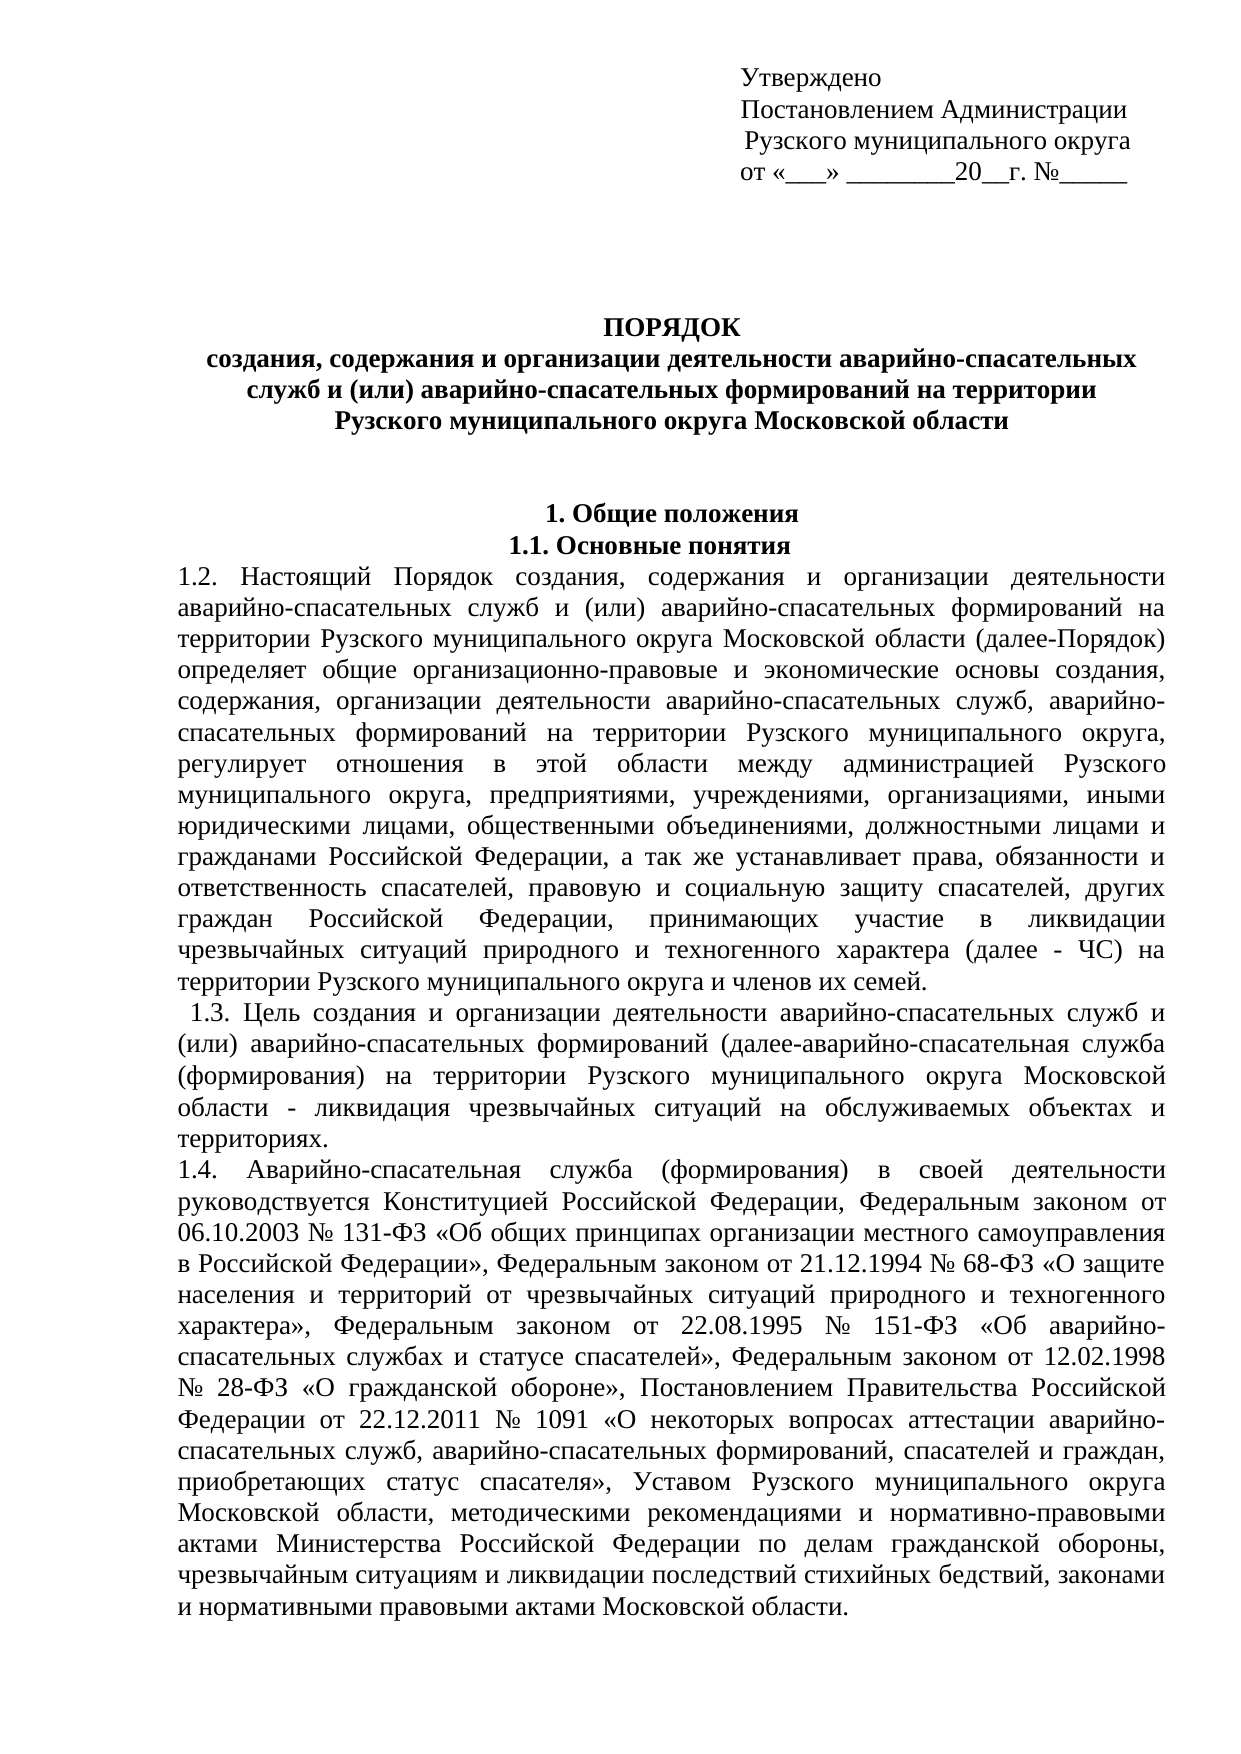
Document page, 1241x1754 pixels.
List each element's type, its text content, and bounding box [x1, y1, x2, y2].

title Утверждено [118, 62, 1152, 93]
text 1.2. Настоящий Порядок создания, содержания и организации деятельности аварийно-спасательных служб и (или) аварийно-спасательных формирований на территории Рузского муниципального округа Московской области (далее-Порядок) определяет общие организационно-правовые и экономические основы создания, содержания, организации деятельности аварийно-спасательных служб, аварийно-спасательных формирований на территории Рузского муниципального округа, регулирует отношения в этой области между администрацией Рузского муниципального округа, предприятиями, учреждениями, организациями, иными юридическими лицами, общественными объединениями, должностными лицами и гражданами Российской Федерации, а так же устанавливает права, обязанности и ответственность спасателей, правовую и социальную защиту спасателей, других граждан Российской Федерации, принимающих участие в ликвидации чрезвычайных ситуаций природного и техногенного характера (далее - ЧС) на территории Рузского муниципального округа и членов их семей. [177, 560, 1167, 996]
text ПОРЯДОК [177, 311, 1167, 342]
text создания, содержания и организации деятельности аварийно-спасательных служб и (или) аварийно-спасательных формирований на территории [177, 342, 1167, 404]
text 1.1. Основные понятия [177, 529, 1167, 560]
text 1.4. Аварийно-спасательная служба (формирования) в своей деятельности руководствуется Конституцией Российской Федерации, Федеральным законом от 06.10.2003 № 131-ФЗ «Об общих принципах организации местного самоуправления в Российской Федерации», Федеральным законом от 21.12.1994 № 68-ФЗ «О защите населения и территорий от чрезвычайных ситуаций природного и техногенного характера», Федеральным законом от 22.08.1995 № 151-ФЗ «Об аварийно-спасательных службах и статусе спасателей», Федеральным законом от 12.02.1998 № 28-ФЗ «О гражданской обороне», Постановлением Правительства Российской Федерации от 22.12.2011 № 1091 «О некоторых вопросах аттестации аварийно-спасательных служб, аварийно-спасательных формирований, спасателей и граждан, приобретающих статус спасателя», Уставом Рузского муниципального округа Московской области, методическими рекомендациями и нормативно-правовыми актами Министерства Российской Федерации по делам гражданской обороны, чрезвычайным ситуациям и ликвидации последствий стихийных бедствий, законами и нормативными правовыми актами Московской области. [177, 1153, 1167, 1621]
title Рузского муниципального округа [118, 124, 1152, 155]
text 1.3. Цель создания и организации деятельности аварийно-спасательных служб и (или) аварийно-спасательных формирований (далее-аварийно-спасательная служба (формирования) на территории Рузского муниципального округа Московской области - ликвидация чрезвычайных ситуаций на обслуживаемых объектах и территориях. [177, 996, 1167, 1153]
title от «___» ________20__г. №_____ [118, 155, 1152, 186]
title Постановлением Администрации [118, 93, 1152, 124]
text 1. Общие положения [177, 498, 1167, 529]
text Рузского муниципального округа Московской области [177, 404, 1167, 435]
